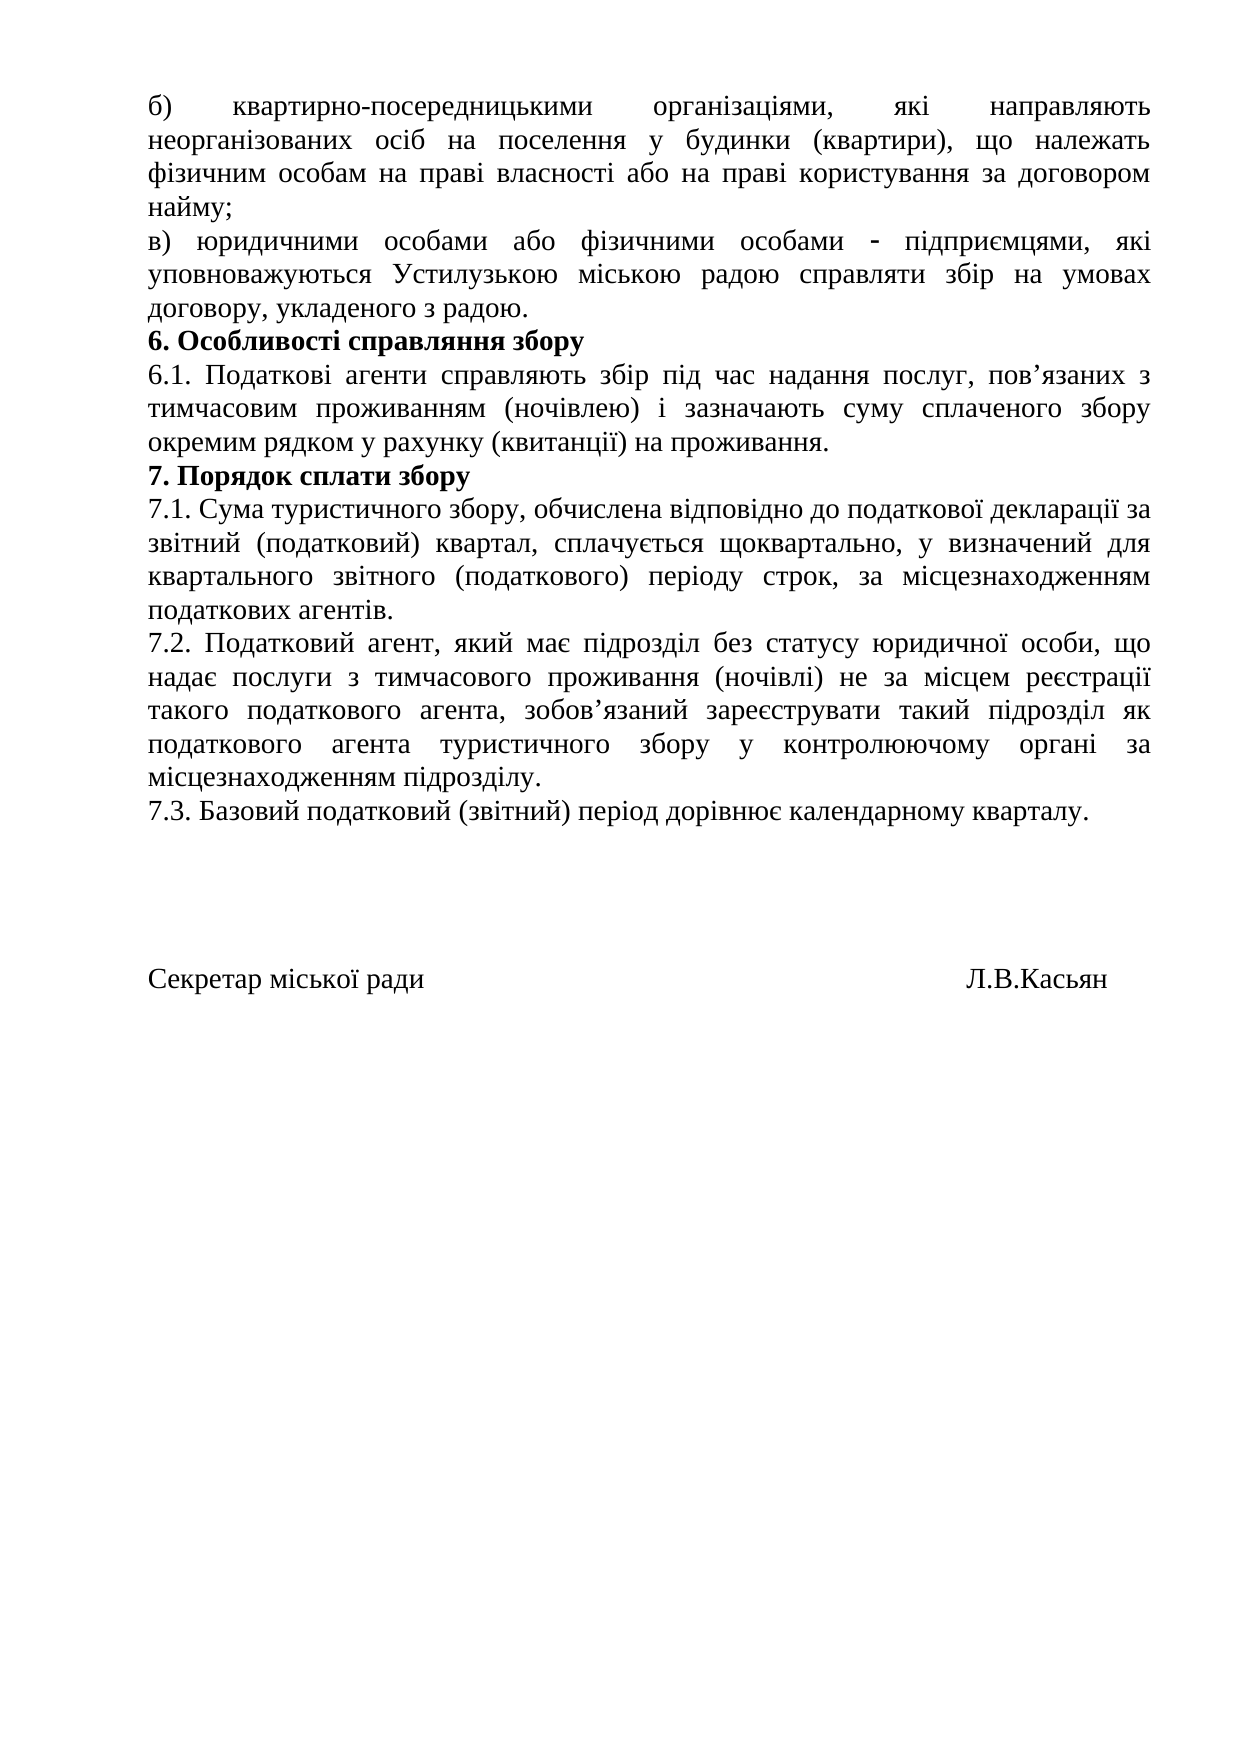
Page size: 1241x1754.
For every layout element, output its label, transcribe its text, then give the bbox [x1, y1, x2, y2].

text в) юридичними особами або фізичними особами підприємцями, які уповноважуються Устилузькою міською радою справляти збір на умовах договору, укладеного з радою. [148, 223, 1152, 323]
text 6. Особливості справляння збору [148, 323, 1152, 357]
text 7. Порядок сплати збору [148, 458, 1152, 491]
text б) квартирно-посередницькими організаціями, які направляють неорганізованих осіб на поселення у будинки (квартири), що належать фізичним особам на праві власності або на праві користування за договором найму; [148, 88, 1152, 223]
text Секретар міської ради Л.В.Касьян [148, 961, 1152, 994]
text 6.1. Податкові агенти справляють збір під час надання послуг, пов’язаних з тимчасовим проживанням (ночівлею) і зазначають суму сплаченого збору окремим рядком у рахунку (квитанції) на проживання. [148, 357, 1152, 458]
text 7.3. Базовий податковий (звітний) період дорівнює календарному кварталу. [148, 793, 1152, 827]
text 7.2. Податковий агент, який має підрозділ без статусу юридичної особи, що надає послуги з тимчасового проживання (ночівлі) не за місцем реєстрації такого податкового агента, зобов’язаний зареєструвати такий підрозділ як податкового агента туристичного збору у контролюючому органі за місцезнаходженням підрозділу. [148, 625, 1152, 793]
text 7.1. Сума туристичного збору, обчислена відповідно до податкової декларації за звітний (податковий) квартал, сплачується щоквартально, у визначений для квартального звітного (податкового) періоду строк, за місцезнаходженням податкових агентів. [148, 491, 1152, 625]
